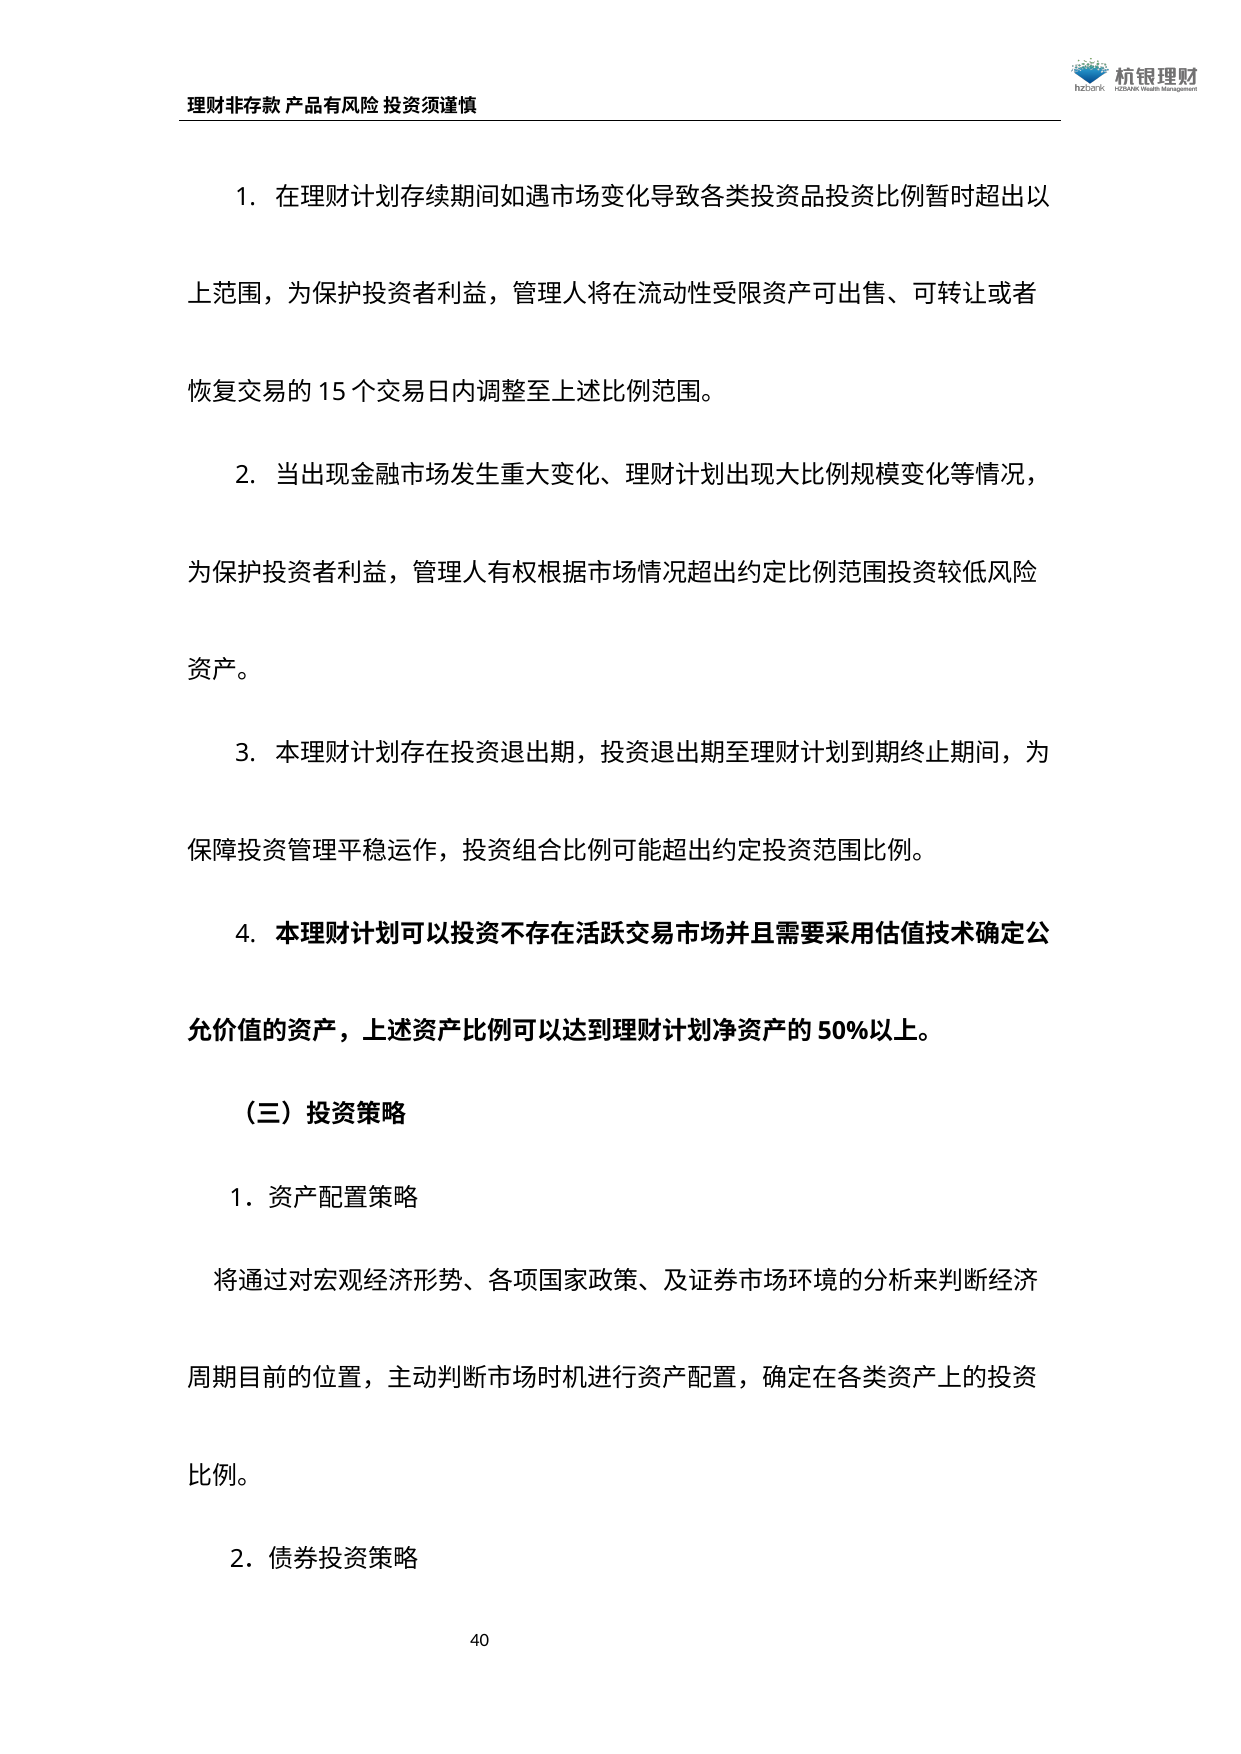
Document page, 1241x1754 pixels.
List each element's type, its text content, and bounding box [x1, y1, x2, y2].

list 当出现金融市场发生重大变化、理财计划出现大比例规模变化等情况，为保护投资者利益，管理人有权根据市场情况超出约定比例范围投资较低风险资产。 [187, 440, 1053, 700]
text 将通过对宏观经济形势、各项国家政策、及证券市场环境的分析来判断经济周期目前的位置，主动判断市场时机进行资产配置，确定在各类资产上的投资比例。 [187, 1246, 1053, 1506]
list 本理财计划存在投资退出期，投资退出期至理财计划到期终止期间，为保障投资管理平稳运作，投资组合比例可能超出约定投资范围比例。 [187, 718, 1053, 881]
picture [1027, 0, 1240, 151]
list 债券投资策略 [187, 1524, 1053, 1589]
list 在理财计划存续期间如遇市场变化导致各类投资品投资比例暂时超出以上范围，为保护投资者利益，管理人将在流动性受限资产可出售、可转让或者恢复交易的15个交易日内调整至上述比例范围。 [187, 162, 1053, 422]
list 投资策略 [187, 1079, 1053, 1144]
list 本理财计划可以投资不存在活跃交易市场并且需要采用估值技术确定公允价值的资产，上述资产比例可以达到理财计划净资产的50%以上。 [187, 899, 1053, 1061]
list 资产配置策略 [187, 1163, 1053, 1228]
